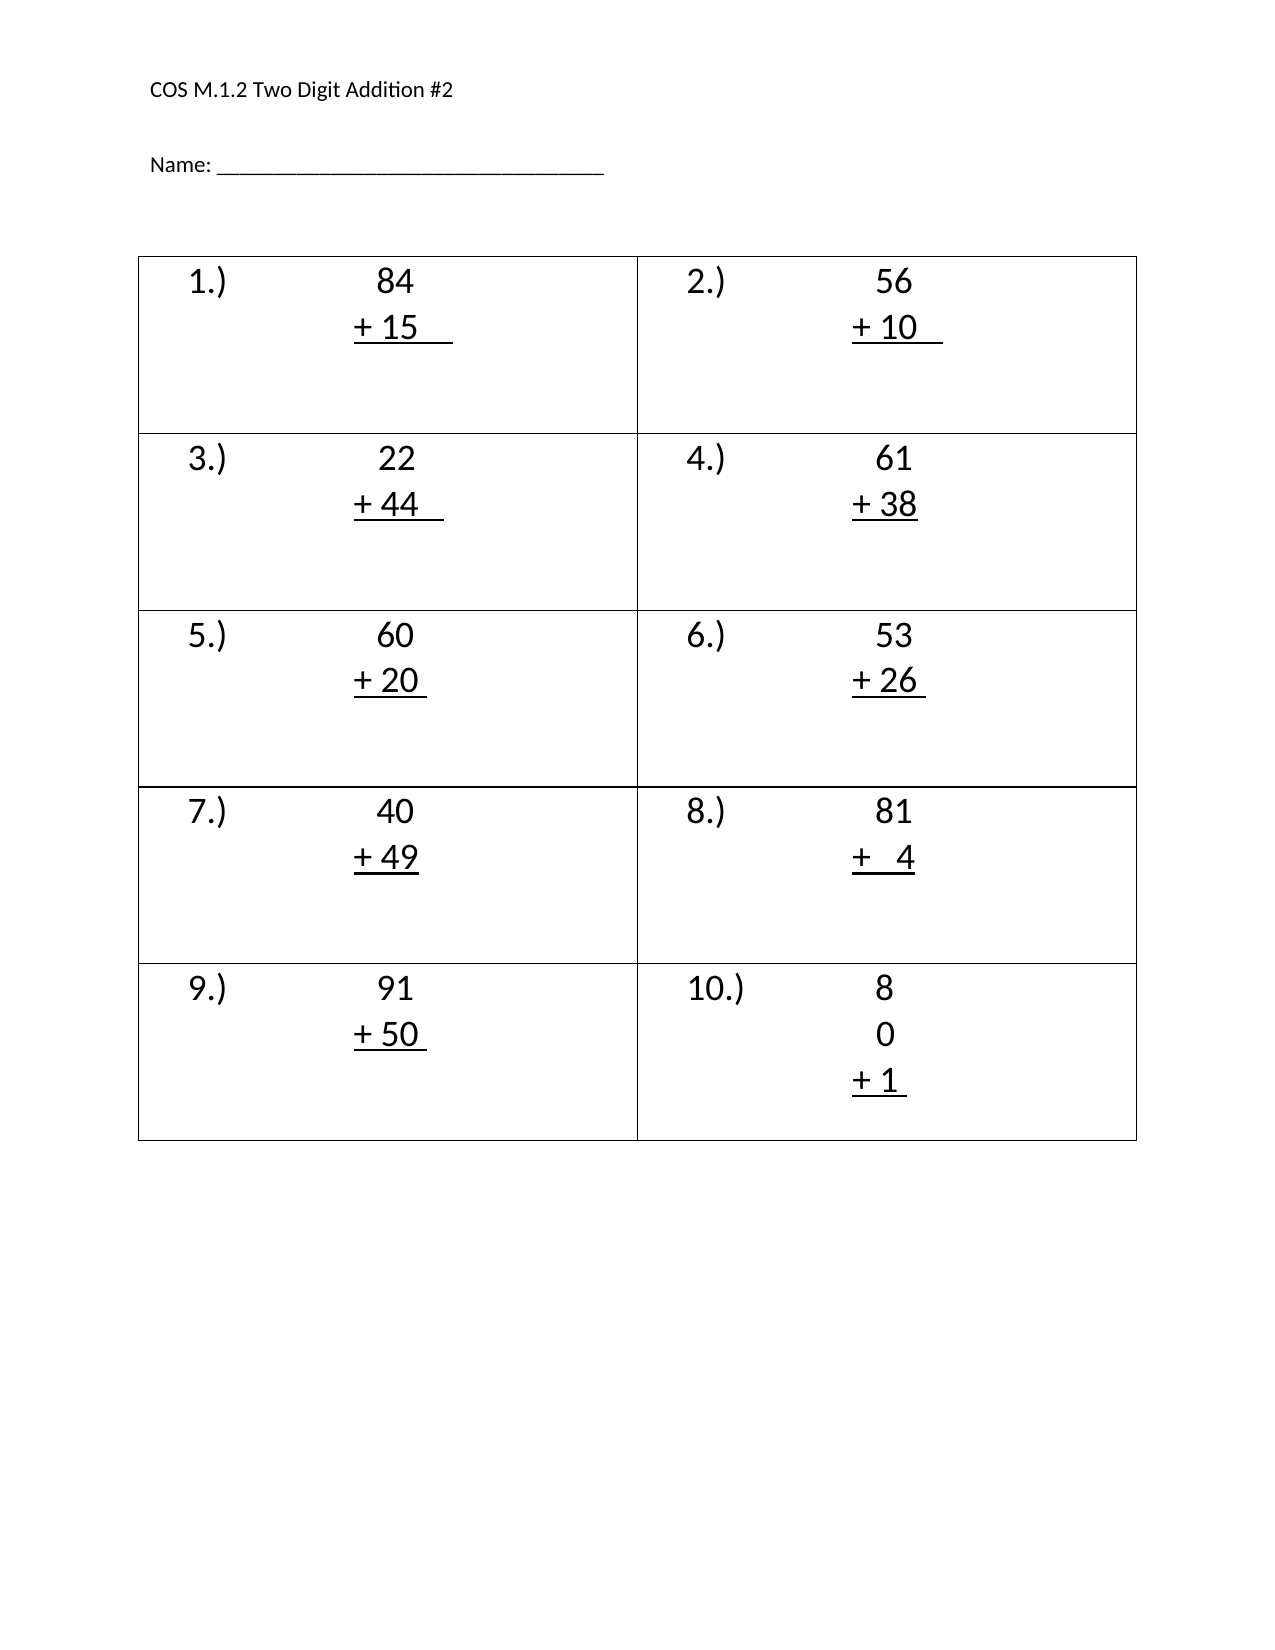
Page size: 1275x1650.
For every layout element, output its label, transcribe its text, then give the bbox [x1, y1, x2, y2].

table_cell 60 + 20 [139, 611, 637, 786]
table_cell 22 + 44 [139, 434, 637, 609]
table_cell 61 + 38 [638, 434, 1136, 609]
table_cell 53 + 26 [638, 611, 1136, 786]
table_header 56 + 10 [638, 257, 1136, 433]
table_cell 91 + 50 [139, 964, 637, 1140]
table_cell 8 0 + 1 [638, 964, 1136, 1140]
table_cell 40 + 49 [139, 788, 637, 963]
table_cell 81 + 4 [638, 788, 1136, 963]
table_header 84 + 15 [139, 257, 637, 433]
text Name: __________________________________ [150, 150, 1125, 178]
